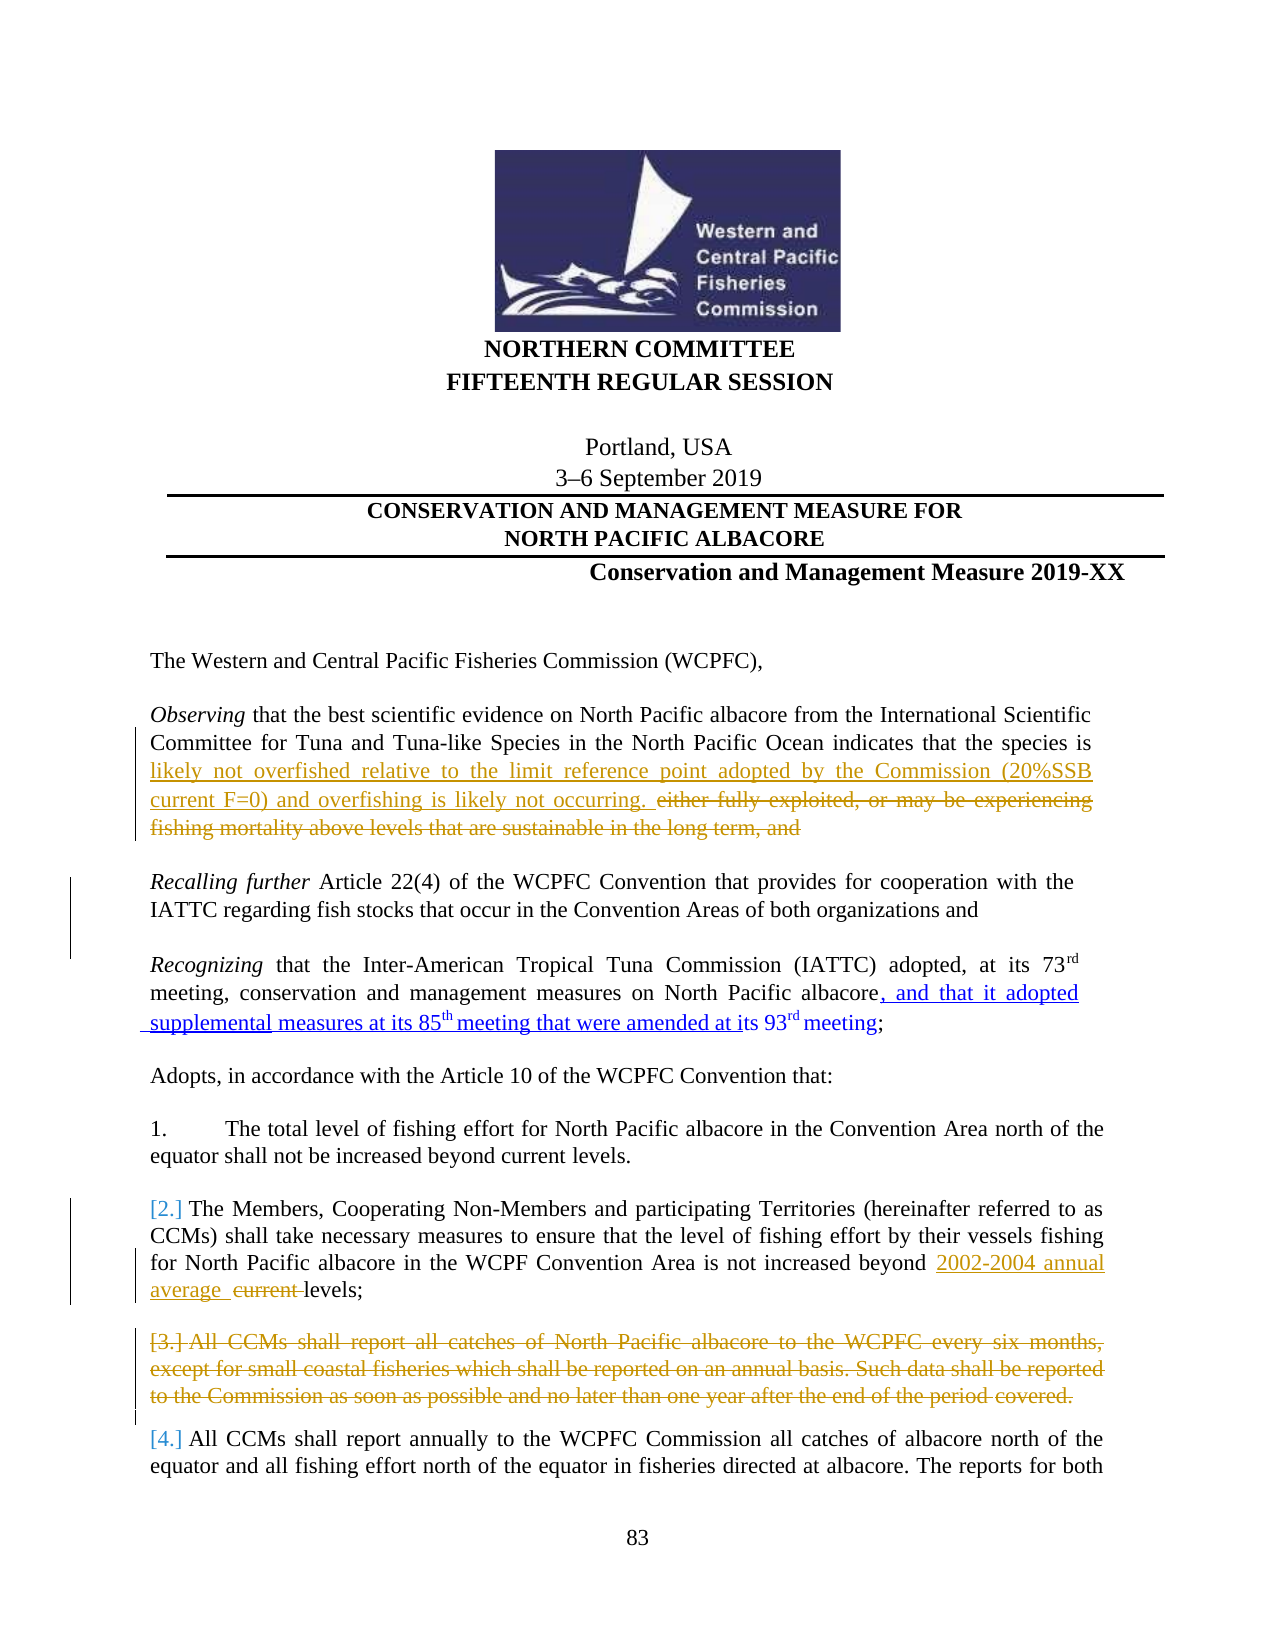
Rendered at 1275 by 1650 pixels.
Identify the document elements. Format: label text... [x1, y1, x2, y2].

text Recalling further Article 22(4) of the WCPFC Convention that provides for cooperation with the IATTC regarding fish stocks that occur in the Convention Areas of both organizations and [150, 868, 1076, 923]
text 3–6 September 2019 [150, 463, 1129, 492]
text NORTHERN COMMITTEE [150, 334, 1129, 363]
text CONSERVATION AND MANAGEMENT MEASURE FOR [204, 497, 1125, 523]
text Conservation and Management Measure 2019-XX [150, 557, 1125, 586]
text Portland, USA [150, 432, 1129, 461]
list The total level of fishing effort for North Pacific albacore in the Convention Area north of the equator shall not be increased beyond current levels. [150, 1116, 1105, 1169]
text Recognizing that the Inter-American Tropical Tuna Commission (IATTC) adopted, at its 73rd meeting, conservation and management measures on North Pacific albacore, and that it adopted supplemental measures at its 85th meeting that were amended at its 93rd meeting; [150, 949, 1079, 1035]
picture [494, 150, 841, 332]
list The Members, Cooperating Non-Members and participating Territories (hereinafter referred to as CCMs) shall take necessary measures to ensure that the level of fishing effort by their vessels fishing for North Pacific albacore in the WCPF Convention Area is not increased beyond levels; [150, 1195, 1105, 1303]
text Observing that the best scientific evidence on North Pacific albacore from the International Scientific Committee for Tuna and Tuna-like Species in the North Pacific Ocean indicates that the species is [150, 782, 1093, 841]
text Adopts, in accordance with the Article 10 of the WCPFC Convention that: [150, 1062, 1125, 1088]
text FIFTEENTH REGULAR SESSION [150, 367, 1129, 396]
text NORTH PACIFIC ALBACORE [204, 526, 1125, 552]
text The Western and Central Pacific Fisheries Commission (WCPFC), [150, 647, 1125, 673]
text Observing that the best scientific evidence on North Pacific albacore from the International Scientific Committee for Tuna and Tuna-like Species in the North Pacific Ocean indicates that the species is [150, 701, 1093, 780]
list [150, 1425, 1105, 1478]
